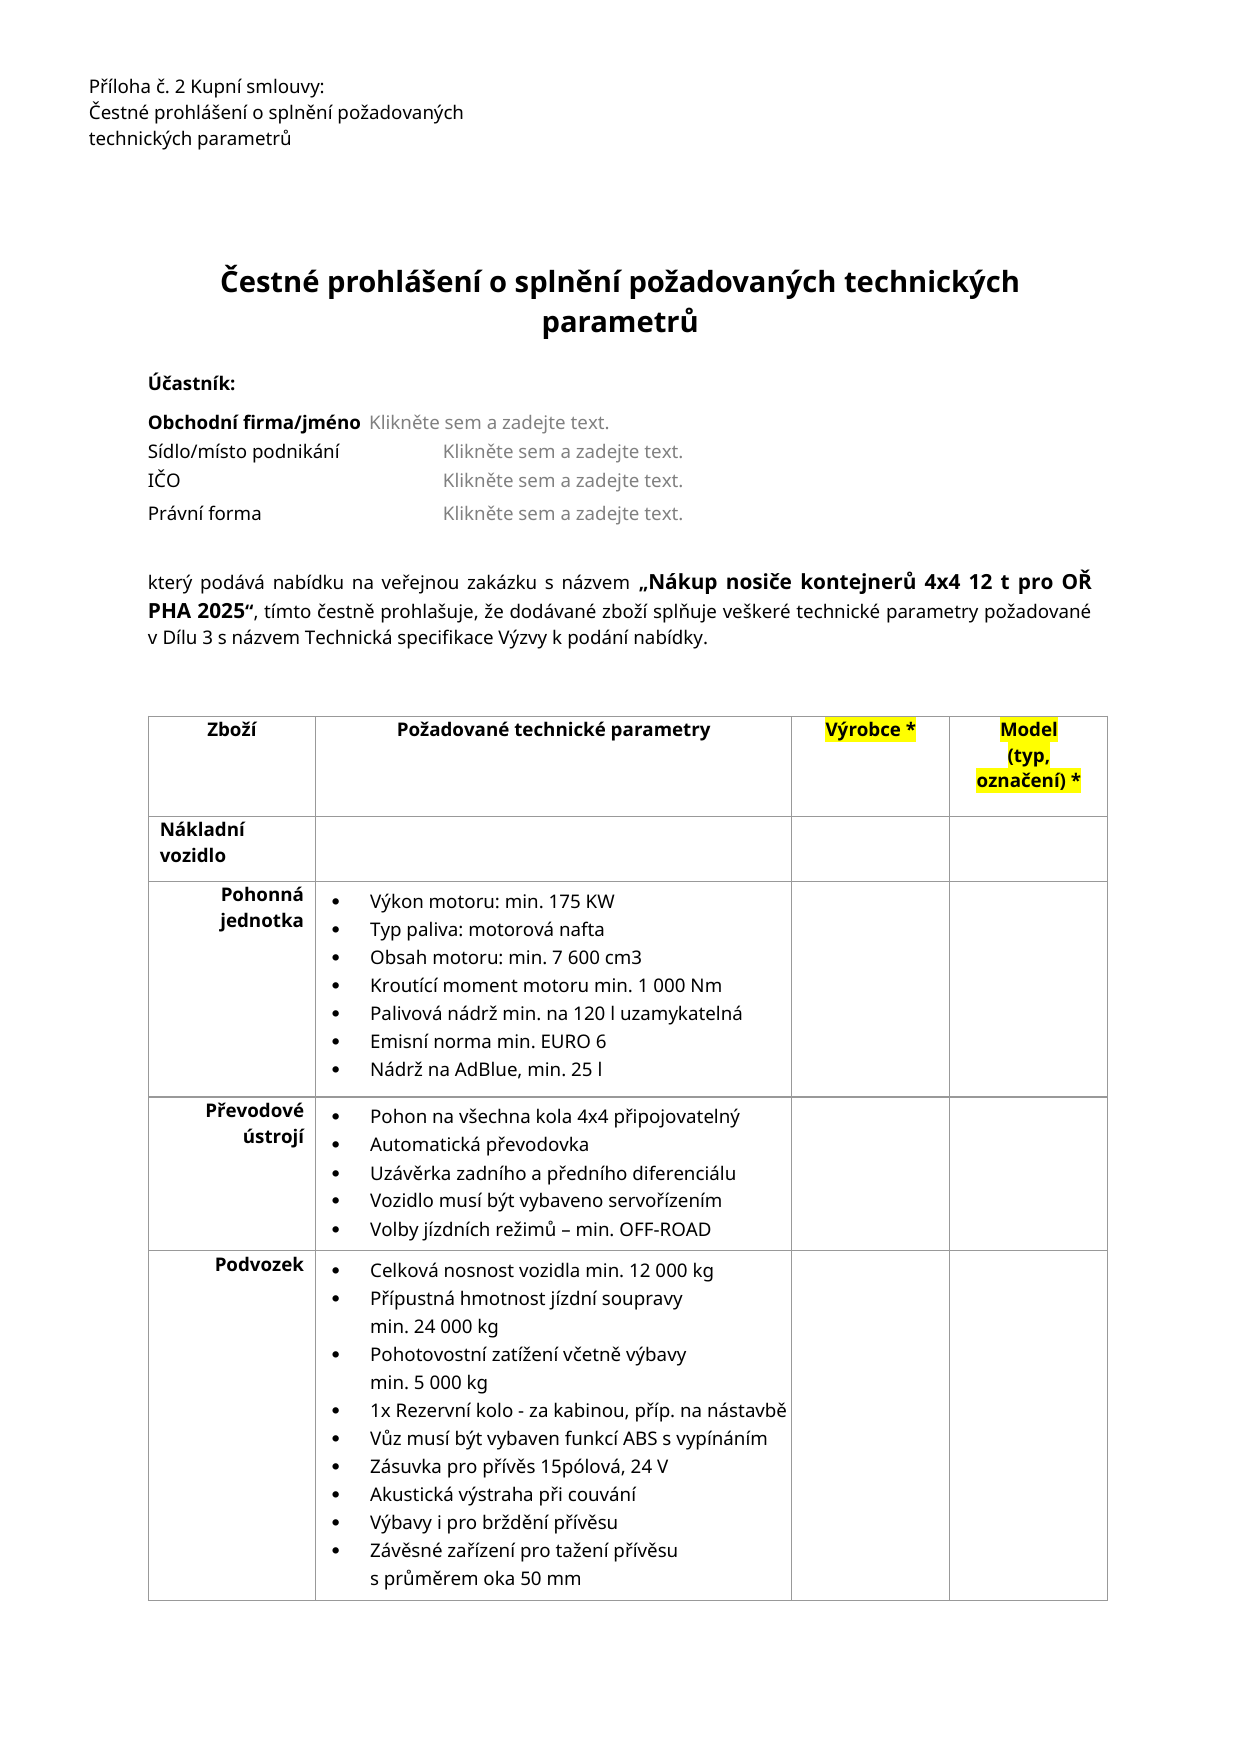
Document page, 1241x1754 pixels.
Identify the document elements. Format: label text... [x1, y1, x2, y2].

table_cell [950, 1251, 1107, 1600]
table_cell Nákladní vozidlo [149, 817, 315, 881]
table_header Požadované technické parametry [316, 717, 791, 816]
table_cell Převodové ústrojí [149, 1098, 315, 1250]
table_cell [792, 1251, 949, 1600]
table_header Výrobce * [792, 717, 949, 816]
table_header Zboží [149, 717, 315, 816]
table_cell Výkon motoru: min. 175 KW Typ paliva: motorová nafta Obsah motoru: min. 7 600 cm3 Kroutící moment motoru min. 1 000 Nm Palivová nádrž min. na 120 l uzamykatelná Emisní norma min. EURO 6 Nádrž na AdBlue, min. 25 l [316, 882, 791, 1096]
table_cell [792, 882, 949, 1096]
table_cell [316, 817, 791, 881]
text který podává nabídku na veřejnou zakázku s názvem „Nákup nosiče kontejnerů 4x4 12 t pro OŘ PHA 2025“, tímto čestně prohlašuje, že dodávané zboží splňuje veškeré technické parametry požadované v Dílu 3 s názvem Technická specifikace Výzvy k podání nabídky. [148, 567, 1092, 650]
table_cell [792, 1098, 949, 1250]
text Účastník: [148, 366, 1092, 397]
table_cell [950, 817, 1107, 881]
text Čestné prohlášení o splnění požadovaných technických parametrů [148, 261, 1092, 341]
table_cell Podvozek [149, 1251, 315, 1600]
table_cell Pohonná jednotka [149, 882, 315, 1096]
text IČO [148, 468, 1092, 493]
text Sídlo/místo podnikání [148, 438, 1092, 464]
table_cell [316, 1251, 791, 1600]
table_cell [792, 817, 949, 881]
table_cell [950, 882, 1107, 1096]
text Obchodní firma/jméno [148, 409, 1092, 434]
text Právní forma [148, 497, 1092, 526]
table_header Model (typ, označení) * [950, 717, 1107, 816]
table_cell Pohon na všechna kola 4x4 připojovatelný Automatická převodovka Uzávěrka zadního a předního diferenciálu Vozidlo musí být vybaveno servořízením Volby jízdních režimů – min. OFF-ROAD [316, 1098, 791, 1250]
table_cell [950, 1098, 1107, 1250]
